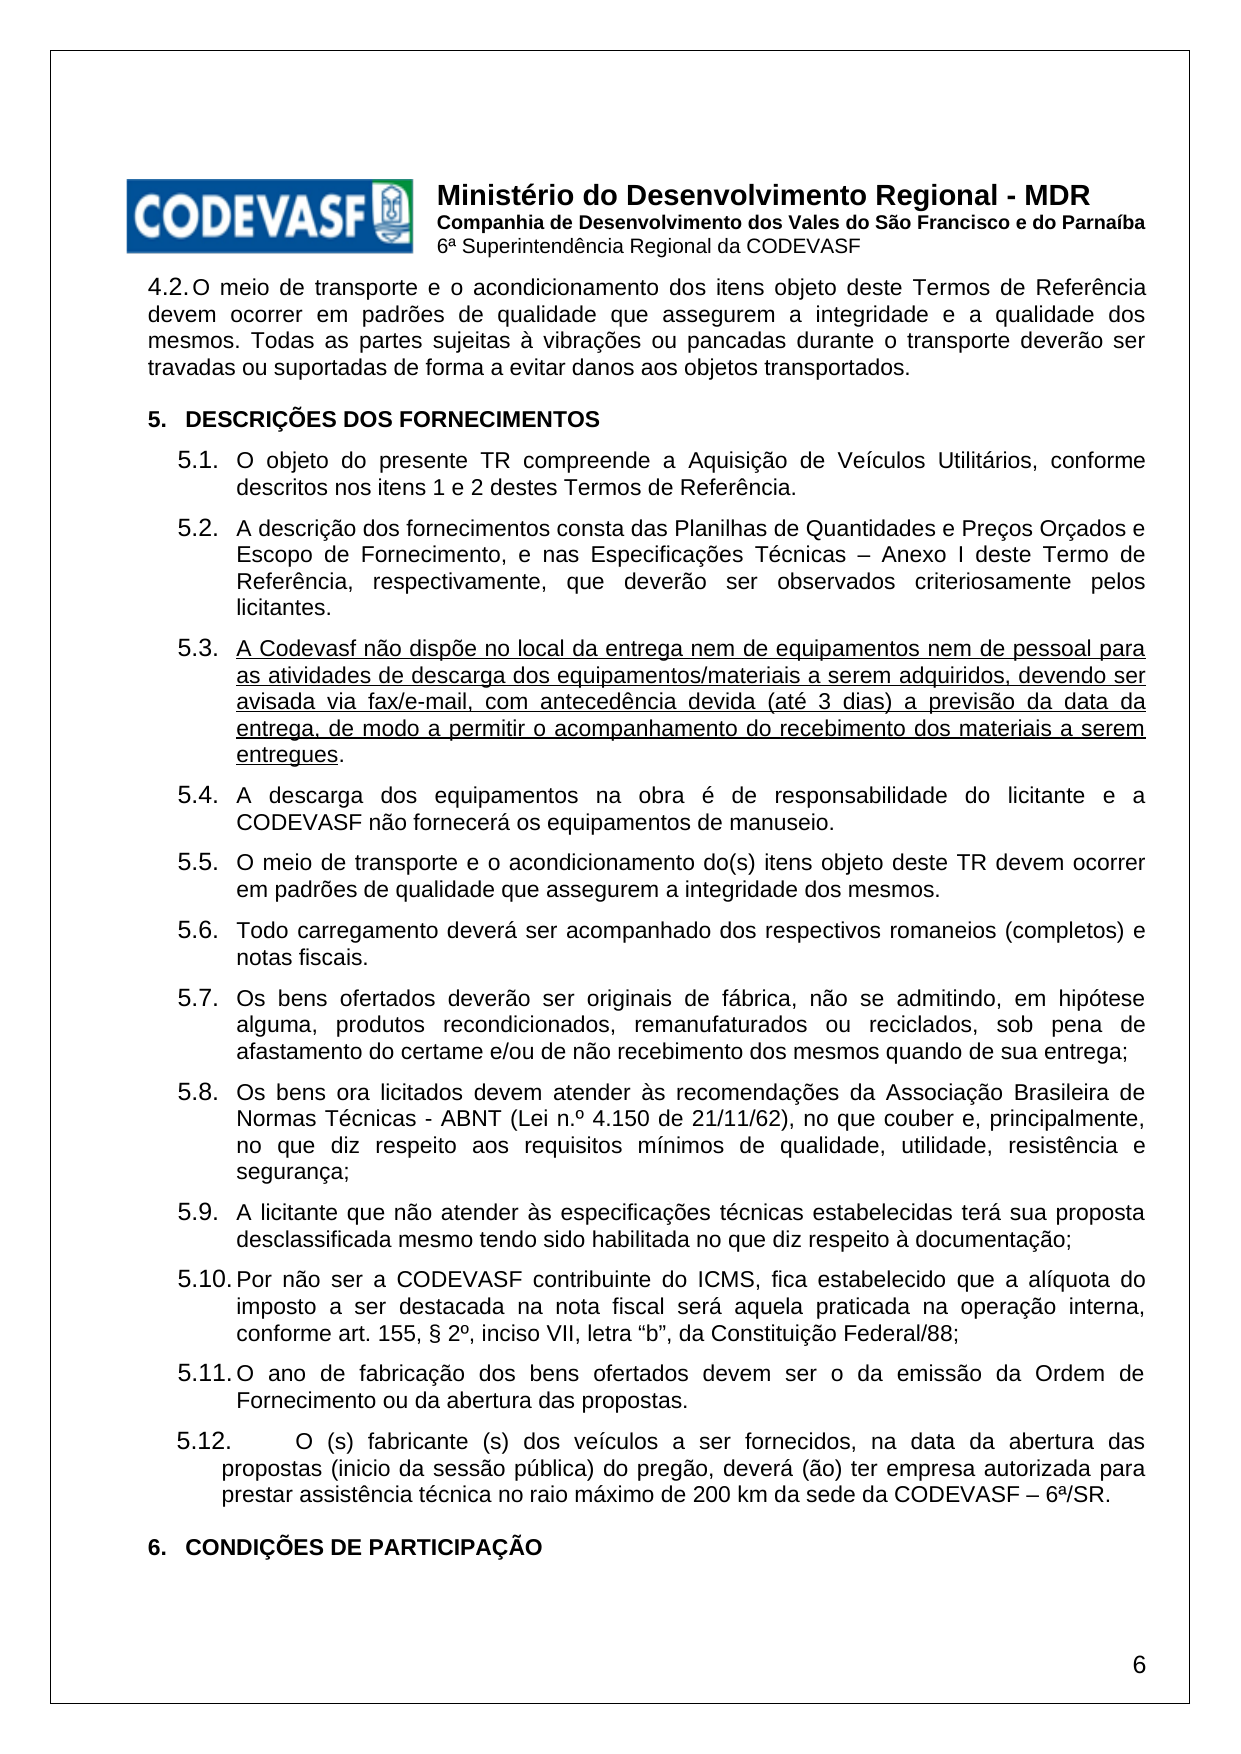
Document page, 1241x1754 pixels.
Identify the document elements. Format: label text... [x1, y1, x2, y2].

subtitle Todo carregamento deverá ser acompanhado dos respectivos romaneios (completos) e notas fiscais. [177, 915, 1146, 970]
subtitle O (s) fabricante (s) dos veículos a ser fornecidos, na data da abertura das propostas (inicio da sessão pública) do pregão, deverá (ão) ter empresa autorizada para prestar assistência técnica no raio máximo de 200 km da sede da CODEVASF – 6ª/SR. [176, 1426, 1146, 1507]
subtitle A descrição dos fornecimentos consta das Planilhas de Quantidades e Preços Orçados e Escopo de Fornecimento, e nas Especificações Técnicas – Anexo I deste Termo de Referência, respectivamente, que deverão ser observados criteriosamente pelos licitantes. [177, 513, 1146, 621]
subtitle A licitante que não atender às especificações técnicas estabelecidas terá sua proposta desclassificada mesmo tendo sido habilitada no que diz respeito à documentação; [177, 1197, 1146, 1252]
subtitle A Codevasf não dispõe no local da entrega nem de equipamentos nem de pessoal para as atividades de descarga dos equipamentos/materiais a serem adquiridos, devendo ser avisada via fax/e-mail, com antecedência devida (até 3 dias) a previsão da data da entrega, de modo a permitir o acompanhamento do recebimento dos materiais a serem entregues. [177, 633, 1146, 767]
subtitle CONDIÇÕES DE PARTICIPAÇÃO [148, 1534, 1146, 1560]
picture [126, 179, 415, 256]
subtitle O meio de transporte e o acondicionamento dos itens objeto deste Termos de Referência devem ocorrer em padrões de qualidade que assegurem a integridade e a qualidade dos mesmos. Todas as partes sujeitas à vibrações ou pancadas durante o transporte deverão ser travadas ou suportadas de forma a evitar danos aos objetos transportados. [148, 272, 1146, 380]
subtitle O ano de fabricação dos bens ofertados devem ser o da emissão da Ordem de Fornecimento ou da abertura das propostas. [177, 1358, 1146, 1413]
subtitle O meio de transporte e o acondicionamento do(s) itens objeto deste TR devem ocorrer em padrões de qualidade que assegurem a integridade dos mesmos. [177, 847, 1146, 902]
subtitle DESCRIÇÕES DOS FORNECIMENTOS [148, 406, 1146, 433]
subtitle Por não ser a CODEVASF contribuinte do ICMS, fica estabelecido que a alíquota do imposto a ser destacada na nota fiscal será aquela praticada na operação interna, conforme art. 155, § 2º, inciso VII, letra “b”, da Constituição Federal/88; [177, 1264, 1146, 1346]
subtitle Os bens ofertados deverão ser originais de fábrica, não se admitindo, em hipótese alguma, produtos recondicionados, remanufaturados ou reciclados, sob pena de afastamento do certame e/ou de não recebimento dos mesmos quando de sua entrega; [177, 982, 1146, 1064]
subtitle O objeto do presente TR compreende a Aquisição de Veículos Utilitários, conforme descritos nos itens 1 e 2 destes Termos de Referência. [177, 445, 1146, 500]
subtitle Os bens ora licitados devem atender às recomendações da Associação Brasileira de Normas Técnicas - ABNT (Lei n.º 4.150 de 21/11/62), no que couber e, principalmente, no que diz respeito aos requisitos mínimos de qualidade, utilidade, resistência e segurança; [177, 1076, 1146, 1184]
subtitle A descarga dos equipamentos na obra é de responsabilidade do licitante e a CODEVASF não fornecerá os equipamentos de manuseio. [177, 780, 1146, 835]
